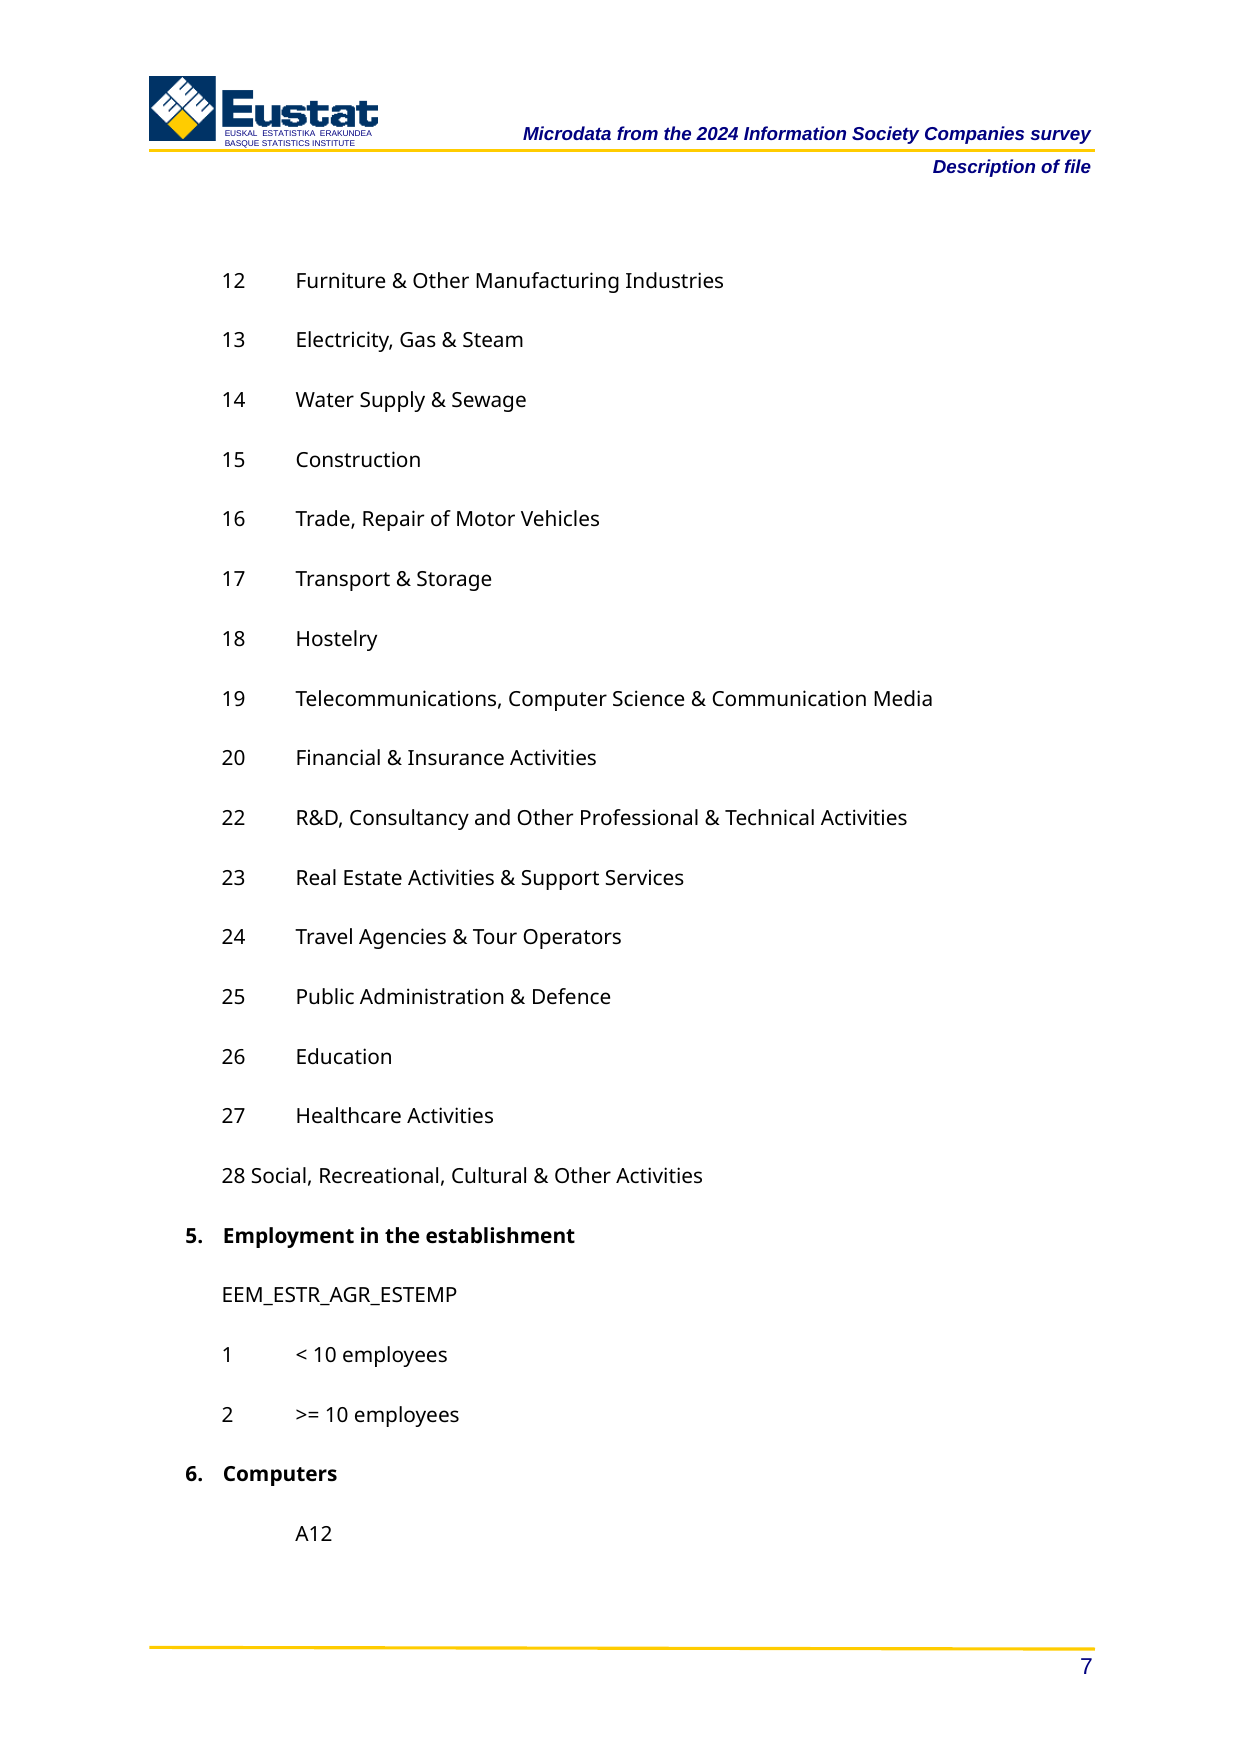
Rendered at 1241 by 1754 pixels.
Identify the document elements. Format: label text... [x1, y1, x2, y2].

list 13 Electricity, Gas & Steam [221, 326, 1092, 354]
list Employment in the establishment [185, 1221, 1092, 1249]
picture [149, 76, 378, 141]
list 12 Furniture & Other Manufacturing Industries [221, 266, 1092, 294]
list EEM_ESTR_AGR_ESTEMP [221, 1281, 1092, 1309]
list 20 Financial & Insurance Activities [221, 743, 1092, 772]
list 27 Healthcare Activities [221, 1101, 1092, 1130]
list 17 Transport & Storage [221, 564, 1092, 593]
list 14 Water Supply & Sewage [221, 385, 1092, 414]
list 19 Telecommunications, Computer Science & Communication Media [221, 684, 1092, 712]
list 2 >= 10 employees [221, 1400, 1092, 1428]
list 15 Construction [221, 445, 1092, 473]
list 18 Hostelry [221, 624, 1092, 652]
list 26 Education [221, 1042, 1092, 1070]
list 28 Social, Recreational, Cultural & Other Activities [221, 1161, 1092, 1189]
list 16 Trade, Repair of Motor Vehicles [221, 504, 1092, 533]
list 24 Travel Agencies & Tour Operators [221, 922, 1092, 951]
list 1 < 10 employees [221, 1340, 1092, 1369]
list 22 R&D, Consultancy and Other Professional & Technical Activities [221, 803, 1092, 831]
list 23 Real Estate Activities & Support Services [221, 863, 1092, 891]
list A12 [295, 1519, 1092, 1548]
list 25 Public Administration & Defence [221, 982, 1092, 1011]
list Computers [185, 1459, 1092, 1488]
